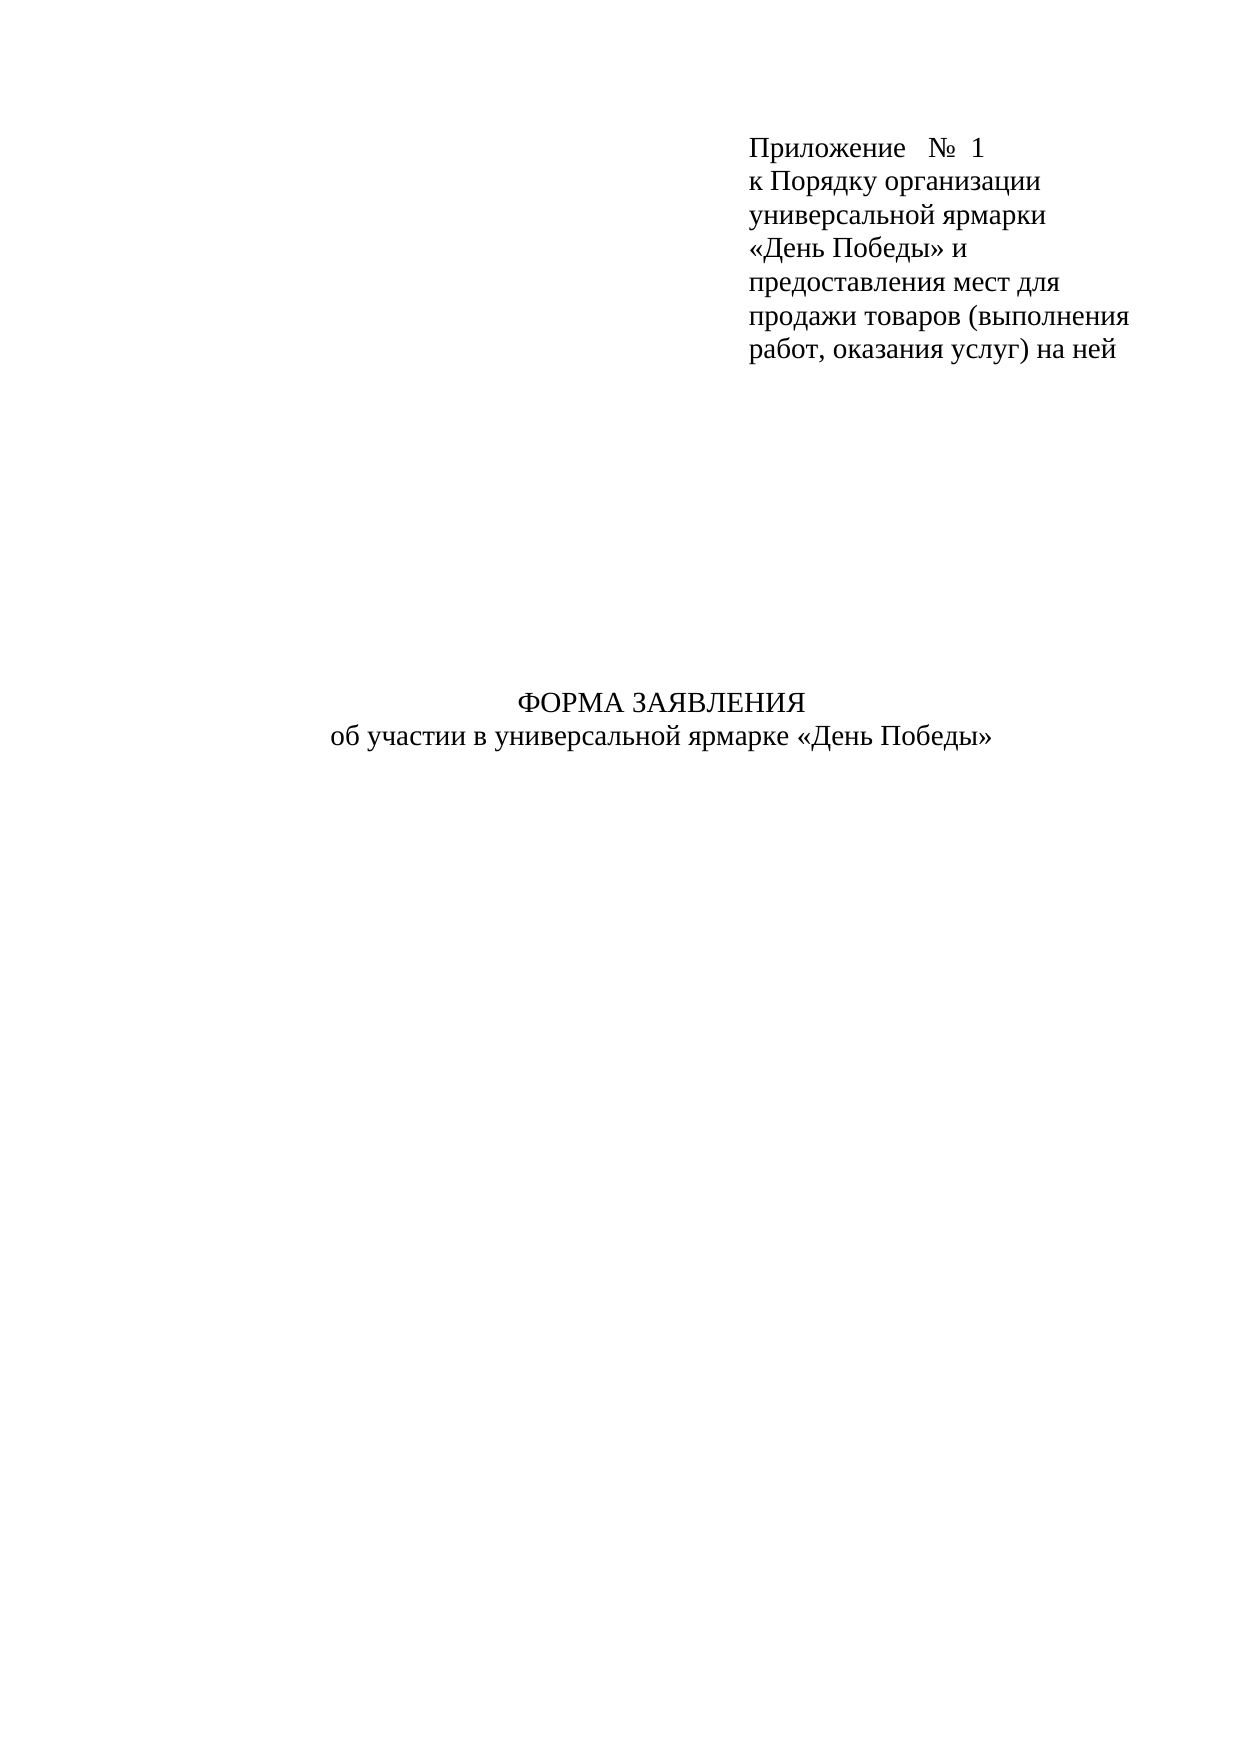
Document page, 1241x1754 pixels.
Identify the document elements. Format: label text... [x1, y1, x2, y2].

text ФОРМА ЗАЯВЛЕНИЯ [148, 685, 1175, 718]
table_header Приложение № 1 к Порядку организации универсальной ярмарки «День Победы» и предоставления мест для продажи товаров (выполнения работ, оказания услуг) на ней [737, 130, 1175, 383]
text об участии в универсальной ярмарке «День Победы» [148, 718, 1175, 752]
